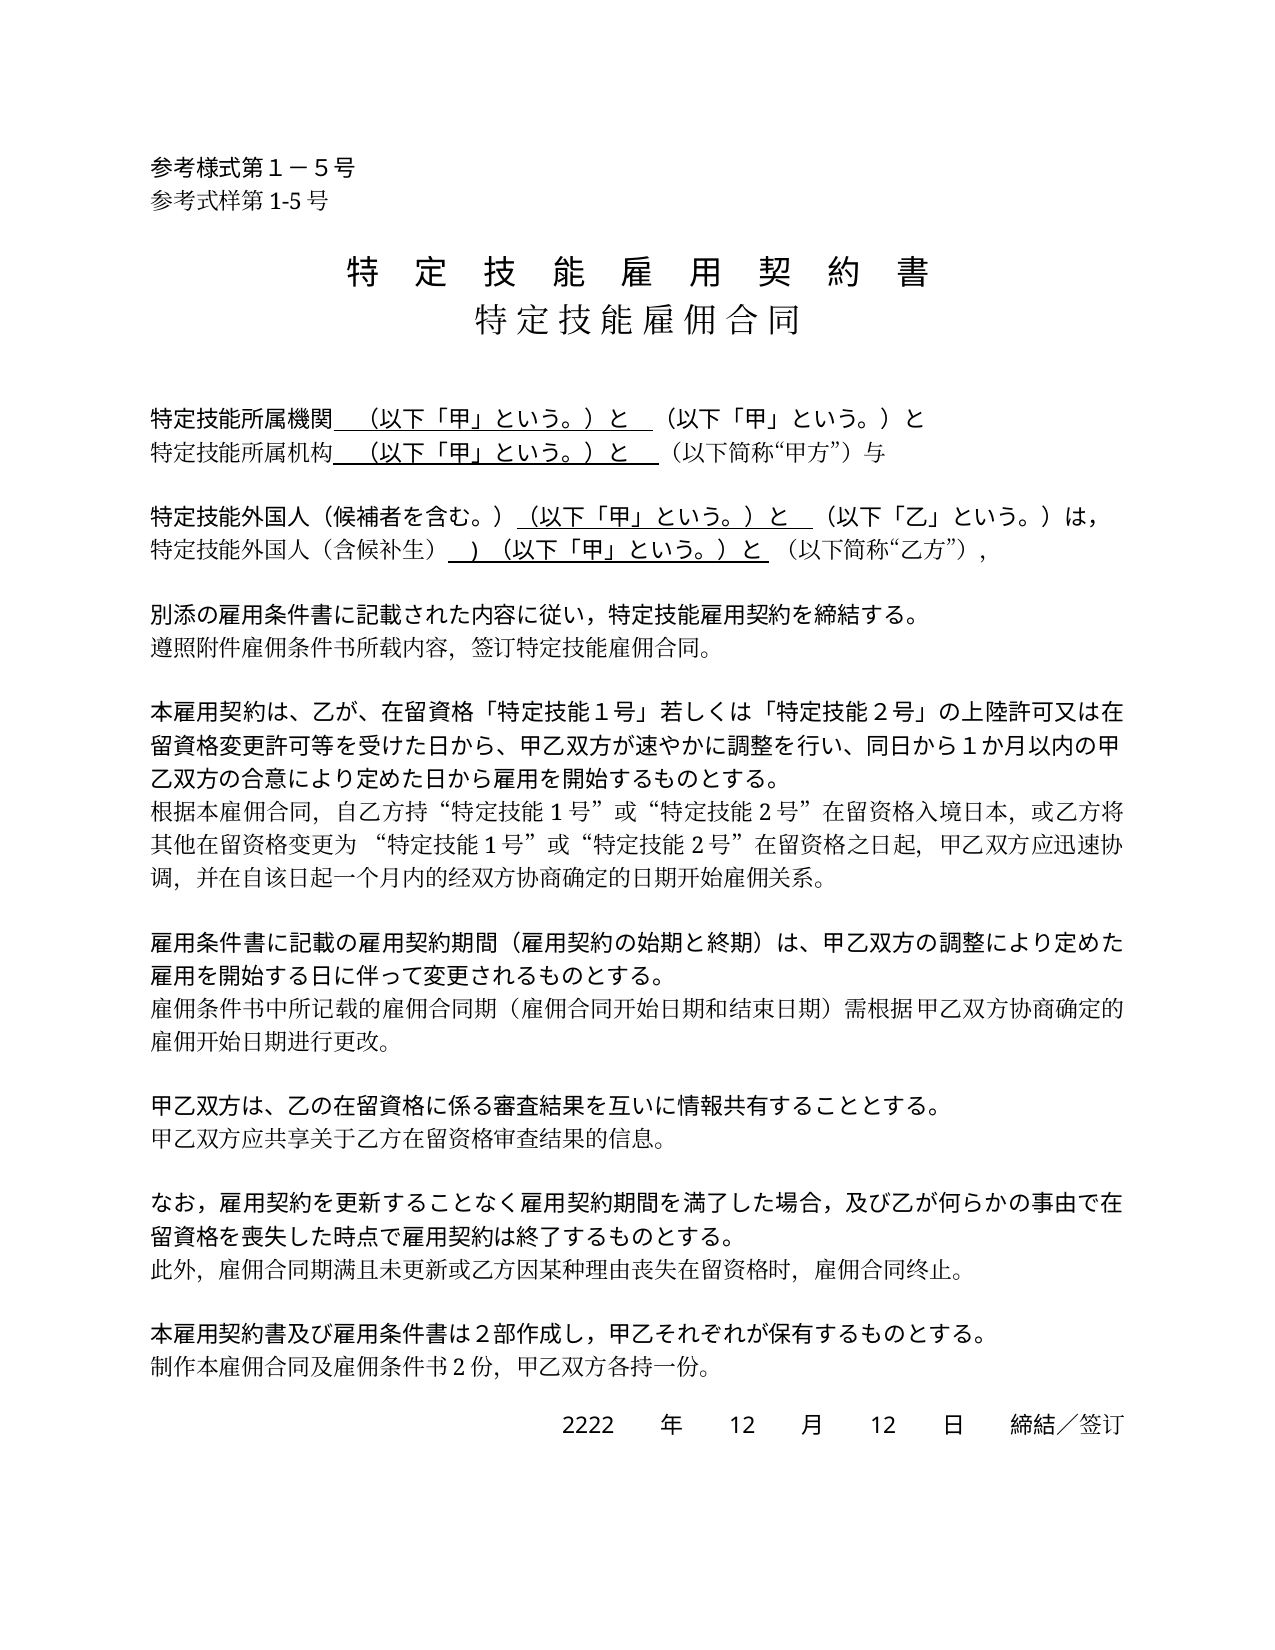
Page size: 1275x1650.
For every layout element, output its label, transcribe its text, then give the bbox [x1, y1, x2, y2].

text 特定技能雇用契約書 [150, 246, 1125, 294]
text 甲乙双方应共享关于乙方在留资格审查结果的信息。 [150, 1121, 1125, 1154]
text 特定技能所属机构 （以下「甲」という。）と （以下简称“甲方”）与 [150, 434, 1125, 468]
text 特定技能外国人（含候补生） ) （以下「甲」という。）と （以下简称“乙方”）， [150, 532, 1125, 566]
text 特定技能所属機関 （以下「甲」という。）と （以下「甲」という。）と [150, 401, 1125, 434]
text 特 定 技 能 雇 佣 合 同 [150, 294, 1125, 342]
text 雇佣条件书中所记载的雇佣合同期（雇佣合同开始日期和结束日期）需根据甲乙双方协商确定的雇佣开始日期进行更改。 [150, 991, 1125, 1057]
text 根据本雇佣合同，自乙方持“特定技能1号”或“特定技能2号”在留资格入境日本，或乙方将其他在留资格变更为 “特定技能1号”或“特定技能2号”在留资格之日起，甲乙双方应迅速协调，并在自该日起一个月内的经双方协商确定的日期开始雇佣关系。 [150, 794, 1125, 893]
text なお，雇用契約を更新することなく雇用契約期間を満了した場合，及び乙が何らかの事由で在留資格を喪失した時点で雇用契約は終了するものとする。 [150, 1185, 1125, 1252]
text 参考様式第１－５号 [150, 150, 1125, 183]
text 別添の雇用条件書に記載された内容に従い，特定技能雇用契約を締結する。 [150, 597, 1125, 630]
text 制作本雇佣合同及雇佣条件书2份，甲乙双方各持一份。 [150, 1349, 1125, 1382]
text 参考式样第1-5号 [150, 183, 1125, 216]
text 2222 年 12 月 12 日 締結／签订 [150, 1413, 1125, 1438]
text 遵照附件雇佣条件书所载内容，签订特定技能雇佣合同。 [150, 630, 1125, 663]
text 此外，雇佣合同期满且未更新或乙方因某种理由丧失在留资格时，雇佣合同终止。 [150, 1252, 1125, 1285]
text 本雇用契約は、乙が、在留資格「特定技能１号」若しくは「特定技能２号」の上陸許可又は在留資格変更許可等を受けた日から、甲乙双方が速やかに調整を行い、同日から１か月以内の甲乙双方の合意により定めた日から雇用を開始するものとする。 [150, 694, 1125, 794]
text 雇用条件書に記載の雇用契約期間（雇用契約の始期と終期）は、甲乙双方の調整により定めた雇用を開始する日に伴って変更されるものとする。 [150, 924, 1125, 991]
text 特定技能外国人（候補者を含む。）（以下「甲」という。）と （以下「乙」という。）は， [150, 499, 1125, 532]
text 甲乙双方は、乙の在留資格に係る審査結果を互いに情報共有することとする。 [150, 1088, 1125, 1121]
text 本雇用契約書及び雇用条件書は２部作成し，甲乙それぞれが保有するものとする。 [150, 1316, 1125, 1349]
